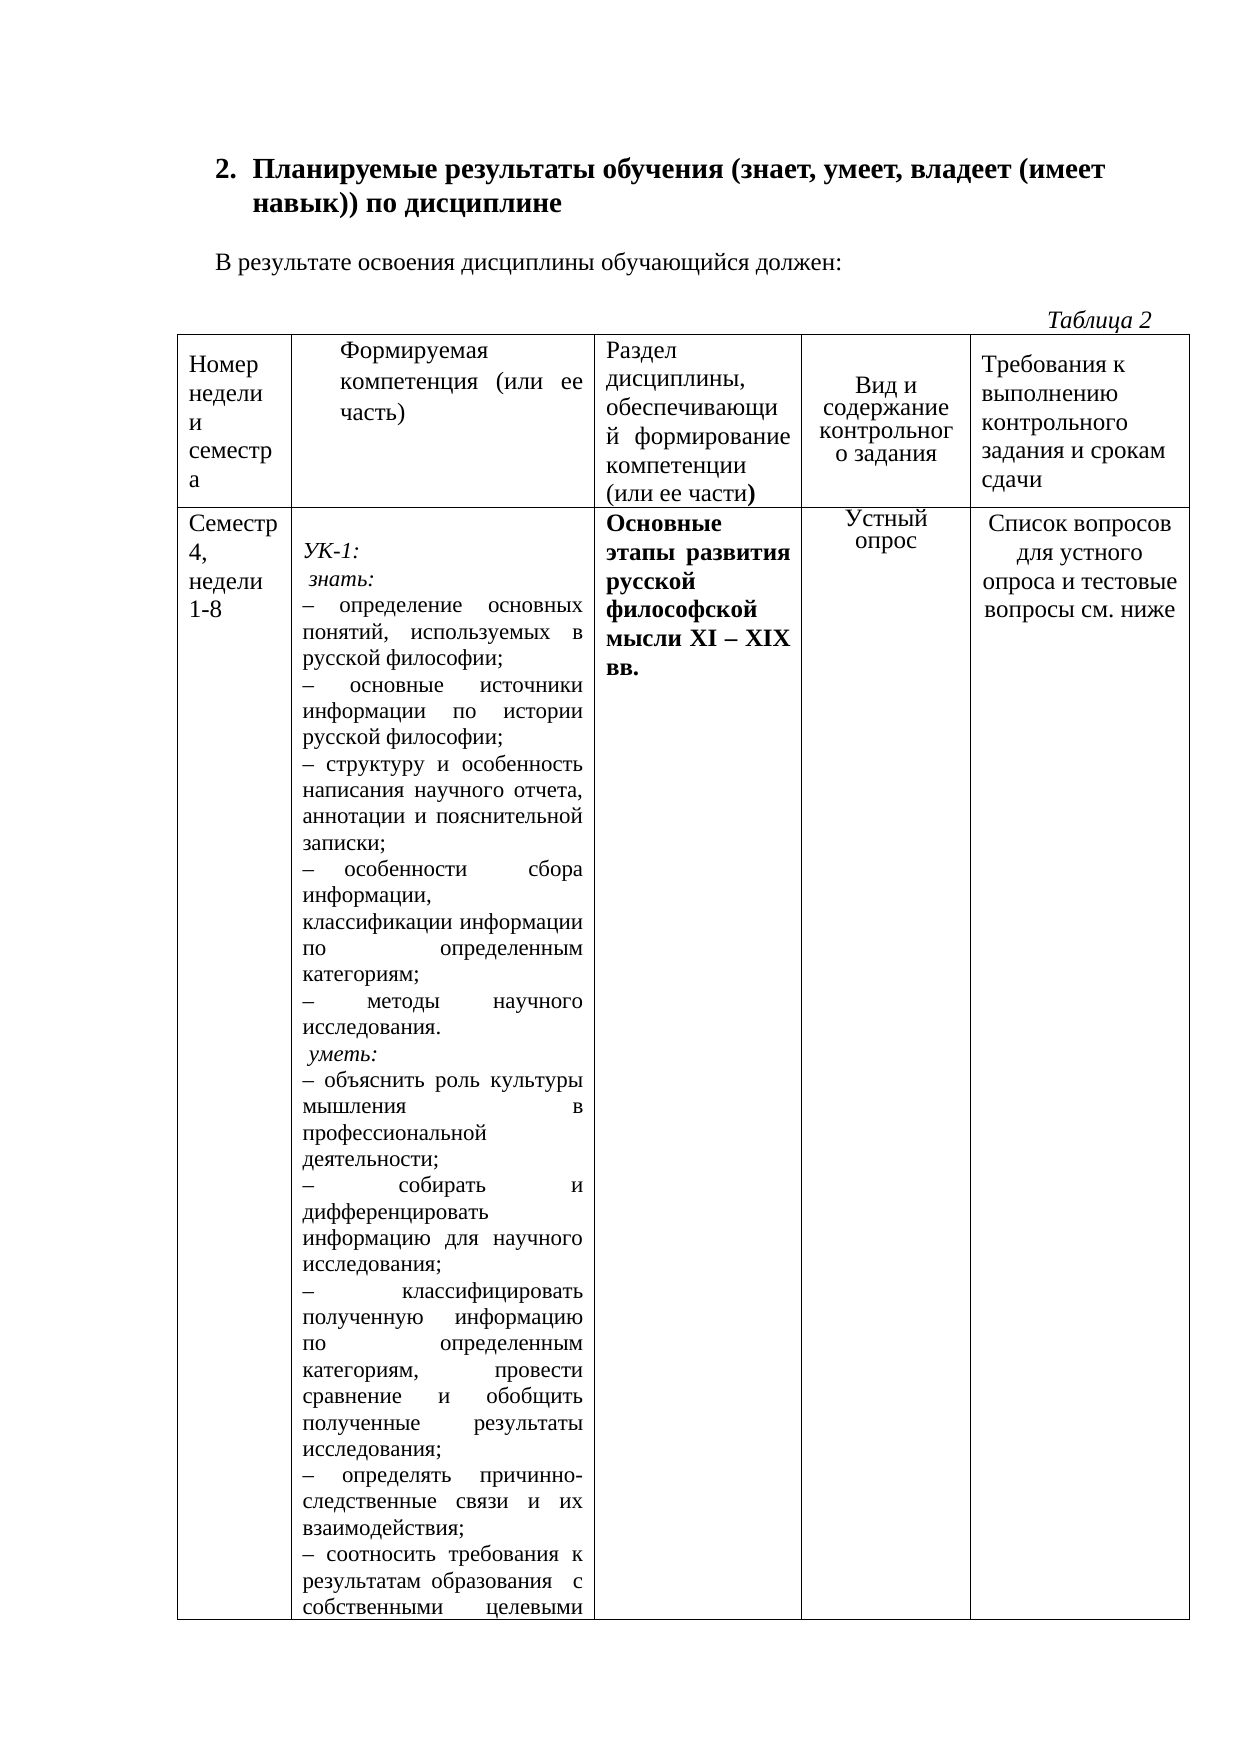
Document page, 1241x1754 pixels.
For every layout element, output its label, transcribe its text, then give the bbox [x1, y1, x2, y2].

table_header Требования к выполнению контрольного задания и срокам сдачи [971, 335, 1189, 507]
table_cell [178, 508, 291, 1619]
table_cell Устный опрос [802, 508, 970, 1619]
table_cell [971, 508, 1189, 1619]
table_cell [595, 508, 801, 1619]
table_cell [292, 508, 594, 1619]
list Планируемые результаты обучения (знает, умеет, владеет (имеет навык)) по дисциплине [215, 152, 1152, 219]
table_header Вид и содержание контрольного задания [802, 335, 970, 507]
subtitle Таблица 2 [290, 305, 1152, 334]
table_header Раздел дисциплины, обеспечивающий формирование компетенции (или ее части) [595, 335, 801, 507]
table_header Номер недели и семестра [178, 335, 291, 507]
text В результате освоения дисциплины обучающийся должен: [215, 247, 1152, 276]
table_header Формируемая компетенция (или ее часть) [292, 335, 594, 507]
